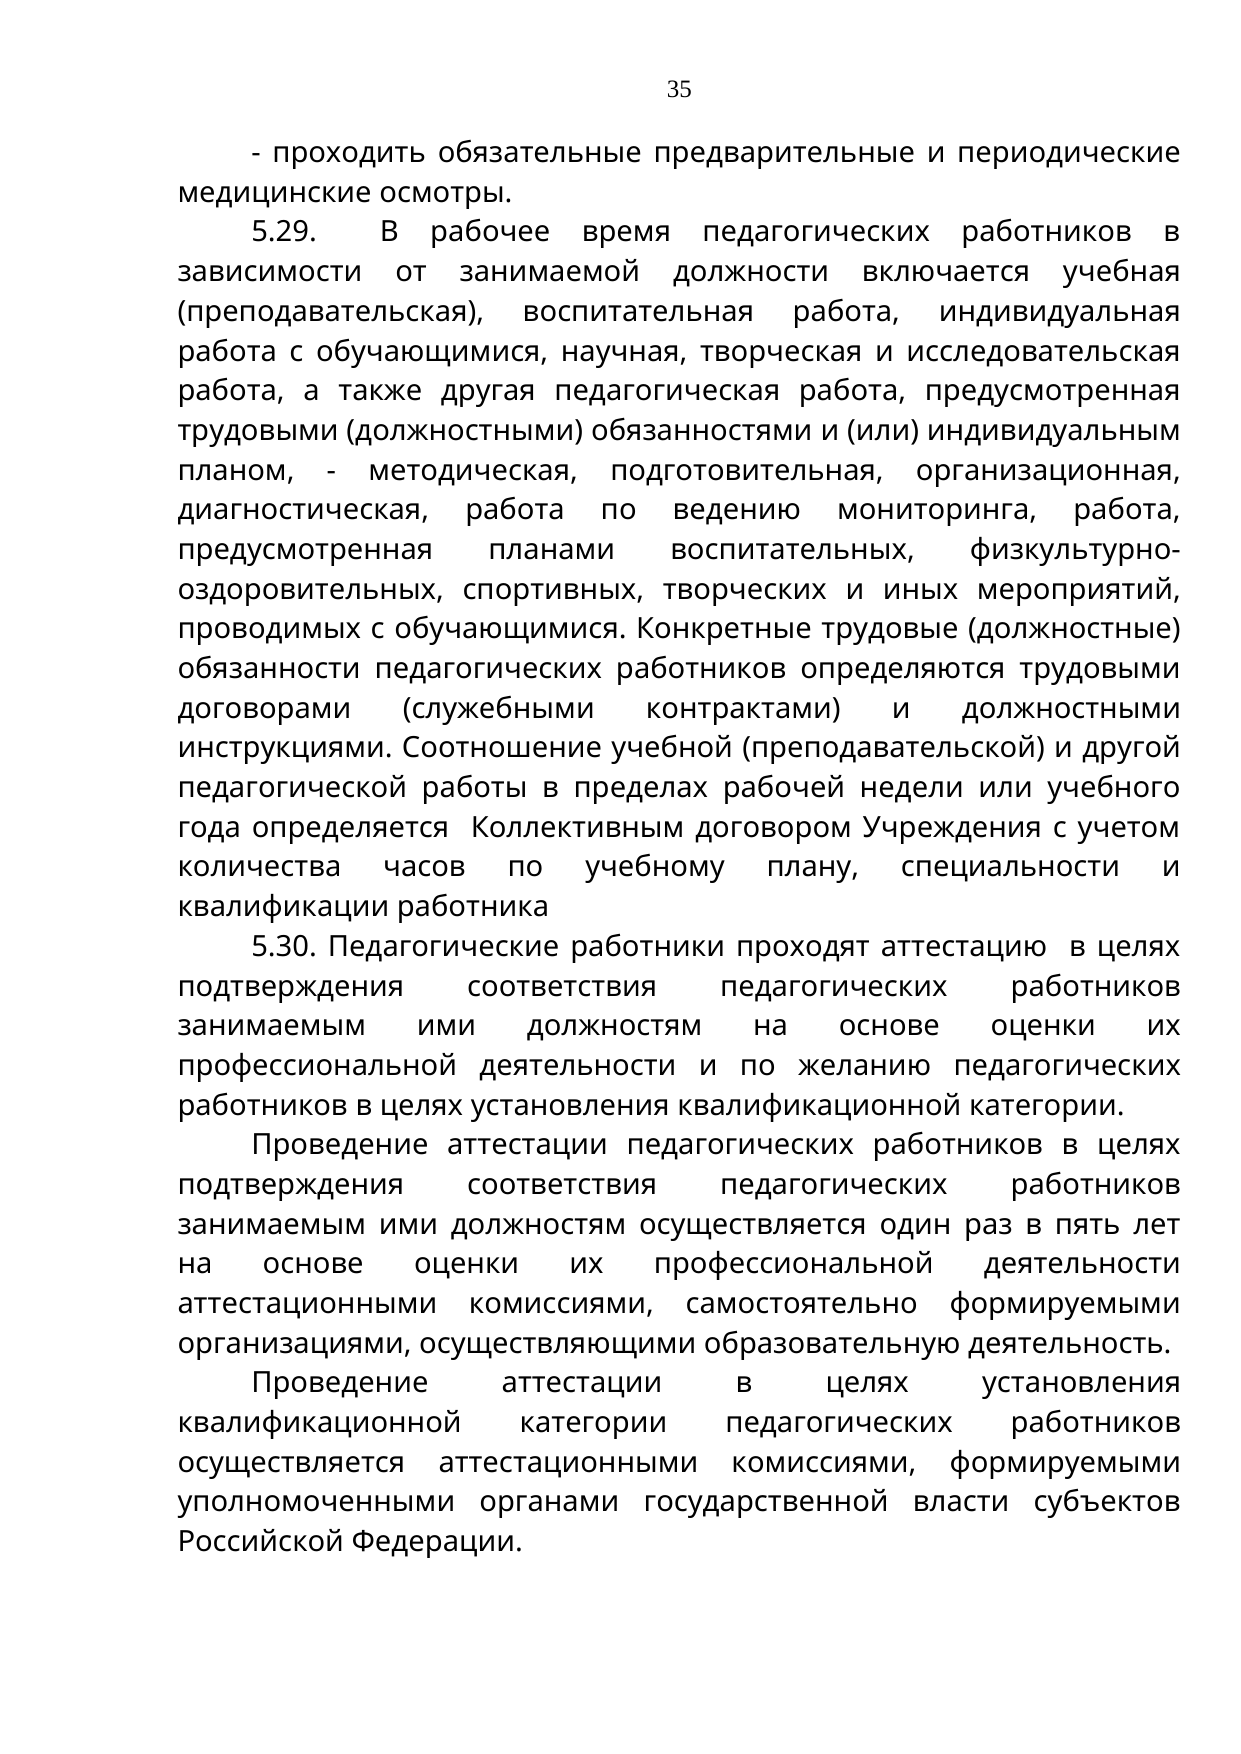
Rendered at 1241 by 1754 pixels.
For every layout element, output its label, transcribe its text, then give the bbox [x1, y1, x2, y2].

text Проведение аттестации педагогических работников в целях подтверждения соответствия педагогических работников занимаемым ими должностям осуществляется один раз в пять лет на основе оценки их профессиональной деятельности аттестационными комиссиями, самостоятельно формируемыми организациями, осуществляющими образовательную деятельность. [177, 1123, 1181, 1362]
text 5.30. Педагогические работники проходят аттестацию в целях подтверждения соответствия педагогических работников занимаемым ими должностям на основе оценки их профессиональной деятельности и по желанию педагогических работников в целях установления квалификационной категории. [177, 925, 1181, 1123]
text Проведение аттестации в целях установления квалификационной категории педагогических работников осуществляется аттестационными комиссиями, формируемыми уполномоченными органами государственной власти субъектов Российской Федерации. [177, 1362, 1181, 1560]
text 5.29. В рабочее время педагогических работников в зависимости от занимаемой должности включается учебная (преподавательская), воспитательная работа, индивидуальная работа с обучающимися, научная, творческая и исследовательская работа, а также другая педагогическая работа, предусмотренная трудовыми (должностными) обязанностями и (или) индивидуальным планом, - методическая, подготовительная, организационная, диагностическая, работа по ведению мониторинга, работа, предусмотренная планами воспитательных, физкультурно-оздоровительных, спортивных, творческих и иных мероприятий, проводимых с обучающимися. Конкретные трудовые (должностные) обязанности педагогических работников определяются трудовыми договорами (служебными контрактами) и должностными инструкциями. Соотношение учебной (преподавательской) и другой педагогической работы в пределах рабочей недели или учебного года определяется Коллективным договором Учреждения с учетом количества часов по учебному плану, специальности и квалификации работника [177, 211, 1181, 925]
text - проходить обязательные предварительные и периодические медицинские осмотры. [177, 131, 1181, 211]
